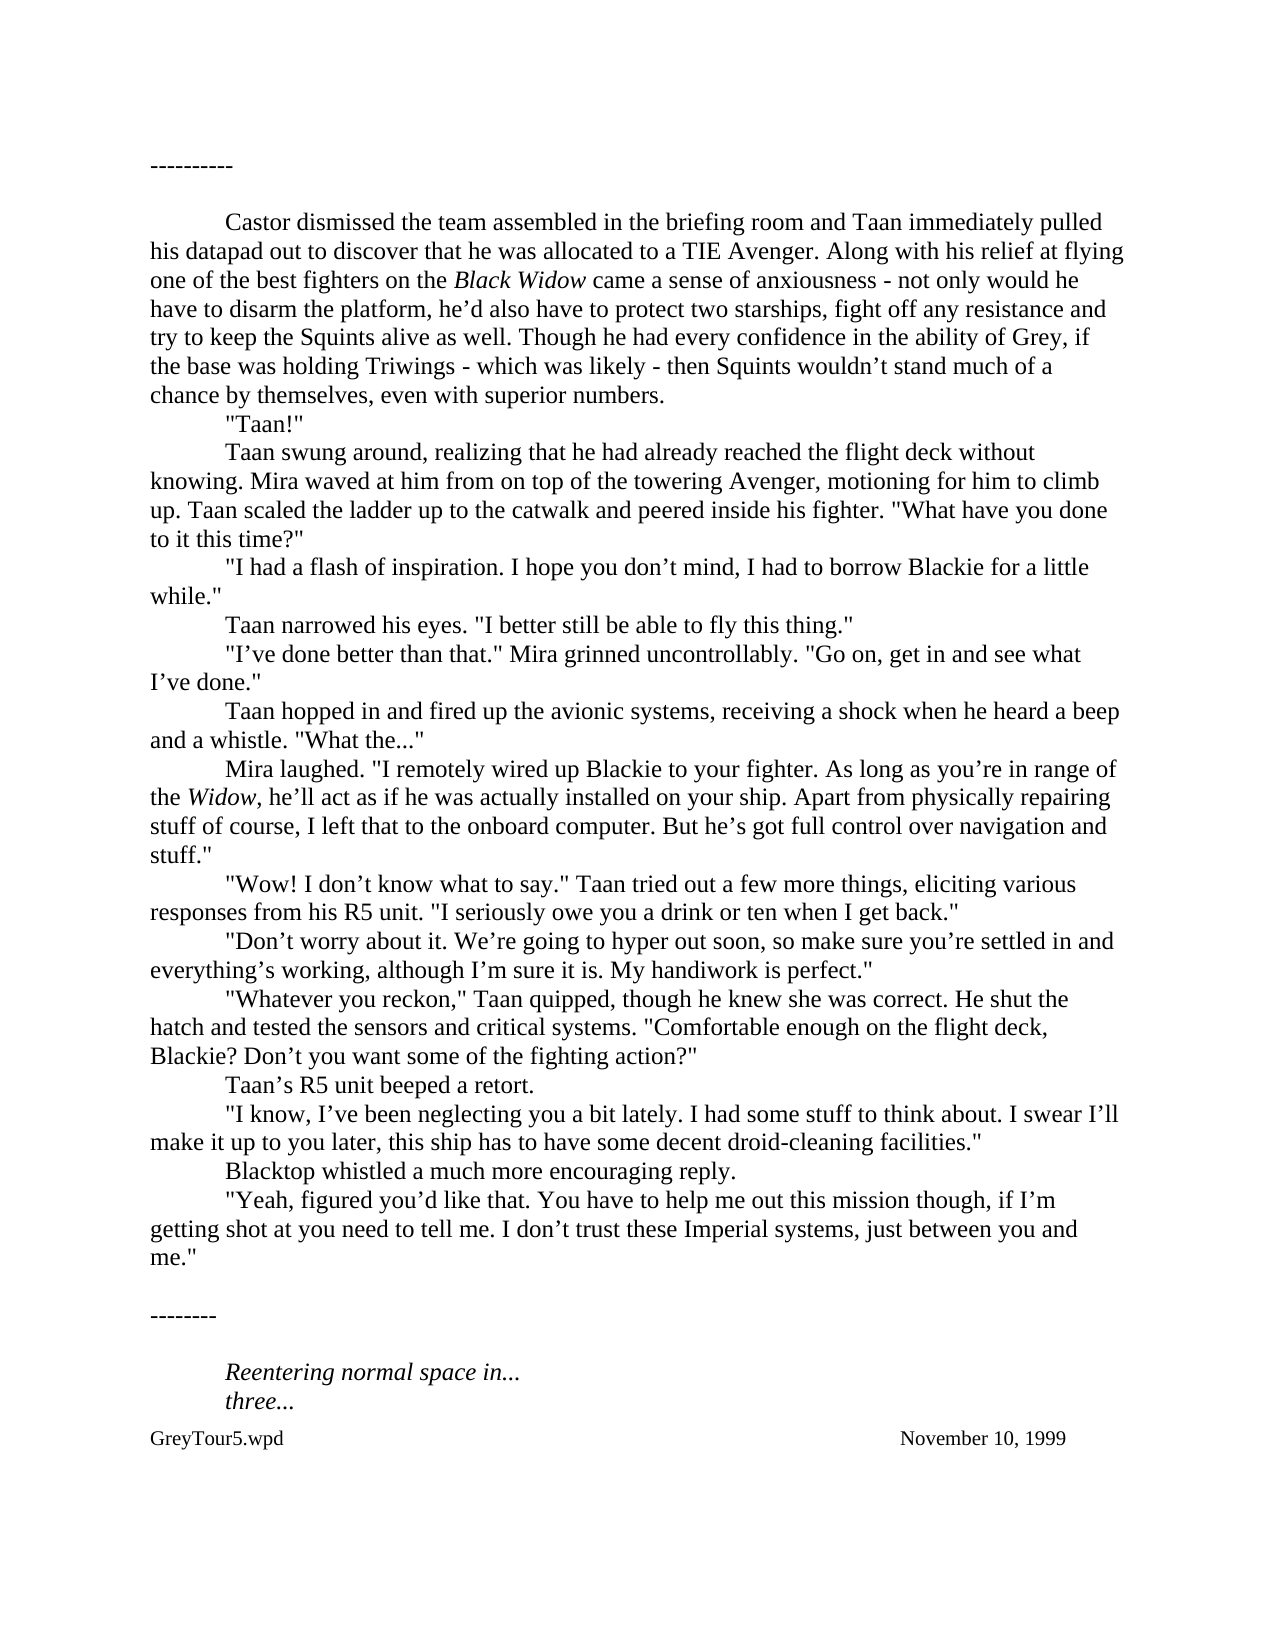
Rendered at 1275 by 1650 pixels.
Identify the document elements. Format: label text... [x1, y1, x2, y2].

text Taan’s R5 unit beeped a retort. [150, 1070, 1125, 1099]
text "I know, I’ve been neglecting you a bit lately. I had some stuff to think about. I swear I’ll make it up to you later, this ship has to have some decent droid-cleaning facilities." [150, 1099, 1125, 1156]
text "Wow! I don’t know what to say." Taan tried out a few more things, eliciting various responses from his R5 unit. "I seriously owe you a drink or ten when I get back." [150, 869, 1125, 926]
text Taan narrowed his eyes. "I better still be able to fly this thing." [150, 610, 1125, 639]
text Castor dismissed the team assembled in the briefing room and Taan immediately pulled his datapad out to discover that he was allocated to a TIE Avenger. Along with his relief at flying one of the best fighters on the Black Widow came a sense of anxiousness - not only would he have to disarm the platform, he’d also have to protect two starships, fight off any resistance and try to keep the Squints alive as well. Though he had every confidence in the ability of Grey, if the base was holding Triwings - which was likely - then Squints wouldn’t stand much of a chance by themselves, even with superior numbers. [150, 207, 1125, 409]
text "Taan!" [150, 409, 1125, 437]
text Mira laughed. "I remotely wired up Blackie to your fighter. As long as you’re in range of the Widow, he’ll act as if he was actually installed on your ship. Apart from physically repairing stuff of course, I left that to the onboard computer. But he’s got full control over navigation and stuff." [150, 754, 1125, 869]
text three... [150, 1386, 1125, 1415]
text "I’ve done better than that." Mira grinned uncontrollably. "Go on, get in and see what I’ve done." [150, 639, 1125, 696]
text Reentering normal space in... [150, 1357, 1125, 1386]
text "Whatever you reckon," Taan quipped, though he knew she was correct. He shut the hatch and tested the sensors and critical systems. "Comfortable enough on the flight deck, Blackie? Don’t you want some of the fighting action?" [150, 984, 1125, 1070]
text -------- [150, 1300, 1125, 1329]
text "Don’t worry about it. We’re going to hyper out soon, so make sure you’re settled in and everything’s working, although I’m sure it is. My handiwork is perfect." [150, 926, 1125, 984]
text Blacktop whistled a much more encouraging reply. [150, 1156, 1125, 1185]
text "Yeah, figured you’d like that. You have to help me out this mission though, if I’m getting shot at you need to tell me. I don’t trust these Imperial systems, just between you and me." [150, 1185, 1125, 1271]
text "I had a flash of inspiration. I hope you don’t mind, I had to borrow Blackie for a little while." [150, 552, 1125, 610]
text Taan swung around, realizing that he had already reached the flight deck without knowing. Mira waved at him from on top of the towering Avenger, motioning for him to climb up. Taan scaled the ladder up to the catwalk and peered inside his fighter. "What have you done to it this time?" [150, 437, 1125, 552]
text ---------- [150, 150, 1125, 179]
text Taan hopped in and fired up the avionic systems, receiving a shock when he heard a beep and a whistle. "What the..." [150, 696, 1125, 754]
